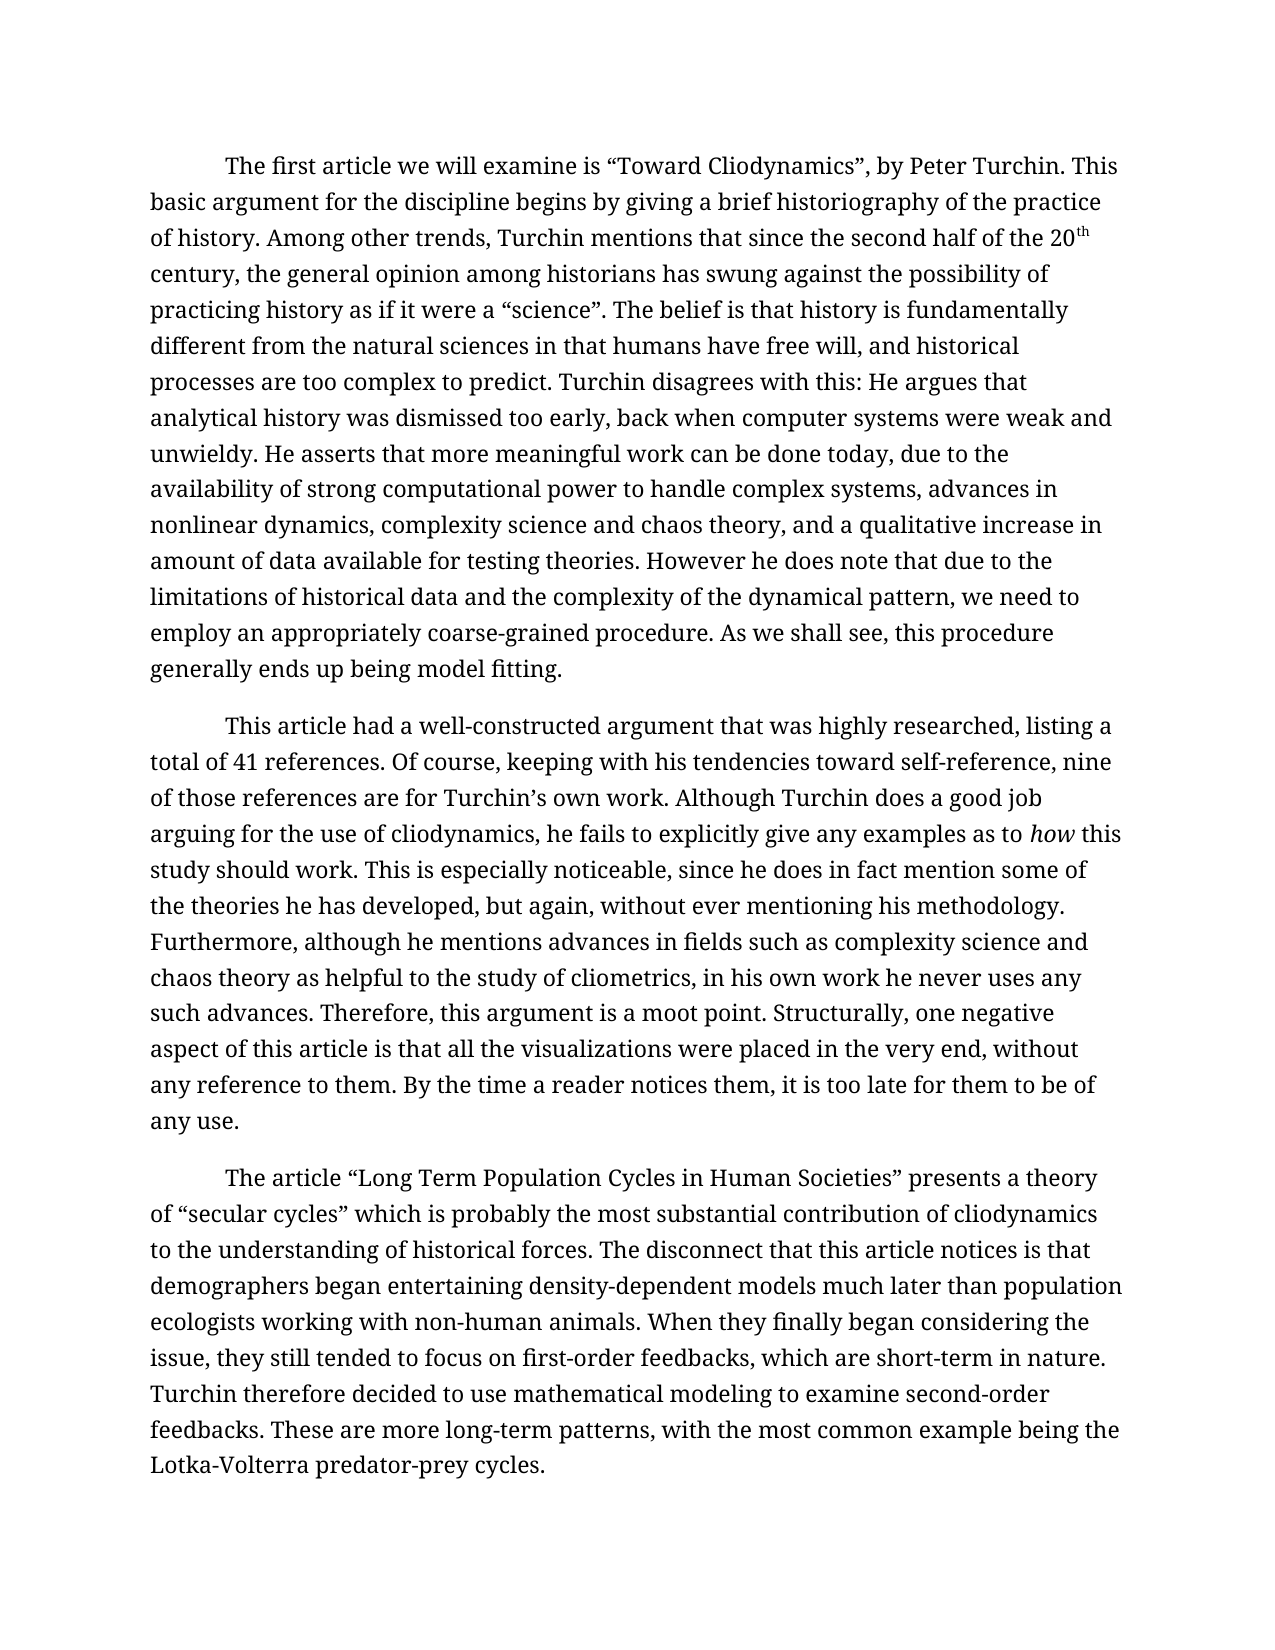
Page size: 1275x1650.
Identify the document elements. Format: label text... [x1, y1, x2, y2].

text This article had a well-constructed argument that was highly researched, listing a total of 41 references. Of course, keeping with his tendencies toward self-reference, nine of those references are for Turchin’s own work. Although Turchin does a good job arguing for the use of cliodynamics, he fails to explicitly give any examples as to how this study should work. This is especially noticeable, since he does in fact mention some of the theories he has developed, but again, without ever mentioning his methodology. Furthermore, although he mentions advances in fields such as complexity science and chaos theory as helpful to the study of cliometrics, in his own work he never uses any such advances. Therefore, this argument is a moot point. Structurally, one negative aspect of this article is that all the visualizations were placed in the very end, without any reference to them. By the time a reader notices them, it is too late for them to be of any use. [150, 710, 1125, 1136]
text The first article we will examine is “Toward Cliodynamics”, by Peter Turchin. This basic argument for the discipline begins by giving a brief historiography of the practice of history. Among other trends, Turchin mentions that since the second half of the 20th century, the general opinion among historians has swung against the possibility of practicing history as if it were a “science”. The belief is that history is fundamentally different from the natural sciences in that humans have free will, and historical processes are too complex to predict. Turchin disagrees with this: He argues that analytical history was dismissed too early, back when computer systems were weak and unwieldy. He asserts that more meaningful work can be done today, due to the availability of strong computational power to handle complex systems, advances in nonlinear dynamics, complexity science and chaos theory, and a qualitative increase in amount of data available for testing theories. However he does note that due to the limitations of historical data and the complexity of the dynamical pattern, we need to employ an appropriately coarse-grained procedure. As we shall see, this procedure generally ends up being model fitting. [150, 150, 1125, 684]
text The article “Long Term Population Cycles in Human Societies” presents a theory of “secular cycles” which is probably the most substantial contribution of cliodynamics to the understanding of historical forces. The disconnect that this article notices is that demographers began entertaining density-dependent models much later than population ecologists working with non-human animals. When they finally began considering the issue, they still tended to focus on first-order feedbacks, which are short-term in nature. Turchin therefore decided to use mathematical modeling to examine second-order feedbacks. These are more long-term patterns, with the most common example being the Lotka-Volterra predator-prey cycles. [150, 1162, 1125, 1481]
